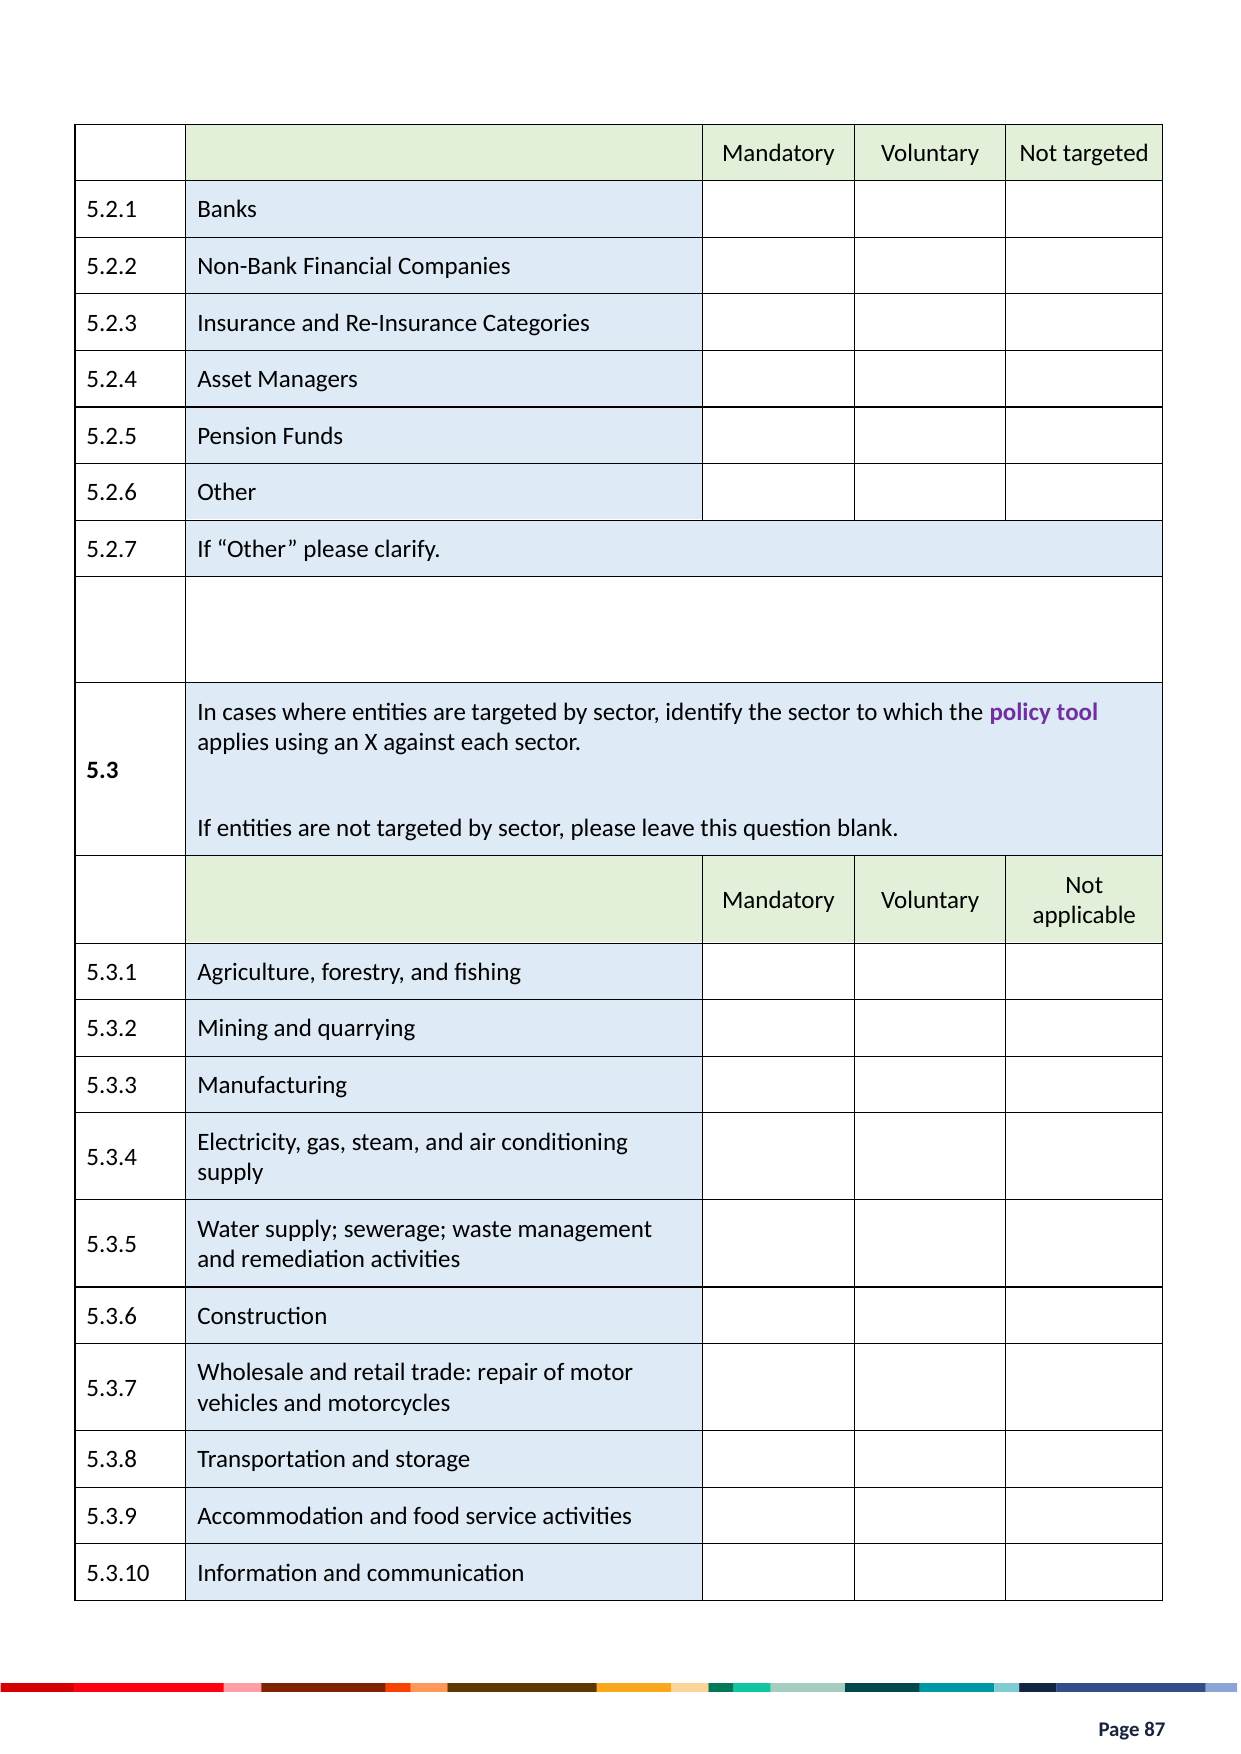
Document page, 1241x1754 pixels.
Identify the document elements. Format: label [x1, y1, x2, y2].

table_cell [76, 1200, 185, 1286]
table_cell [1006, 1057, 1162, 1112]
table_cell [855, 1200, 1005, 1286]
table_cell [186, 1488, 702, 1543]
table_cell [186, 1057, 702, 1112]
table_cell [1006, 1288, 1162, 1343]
picture [0, 1683, 1236, 1692]
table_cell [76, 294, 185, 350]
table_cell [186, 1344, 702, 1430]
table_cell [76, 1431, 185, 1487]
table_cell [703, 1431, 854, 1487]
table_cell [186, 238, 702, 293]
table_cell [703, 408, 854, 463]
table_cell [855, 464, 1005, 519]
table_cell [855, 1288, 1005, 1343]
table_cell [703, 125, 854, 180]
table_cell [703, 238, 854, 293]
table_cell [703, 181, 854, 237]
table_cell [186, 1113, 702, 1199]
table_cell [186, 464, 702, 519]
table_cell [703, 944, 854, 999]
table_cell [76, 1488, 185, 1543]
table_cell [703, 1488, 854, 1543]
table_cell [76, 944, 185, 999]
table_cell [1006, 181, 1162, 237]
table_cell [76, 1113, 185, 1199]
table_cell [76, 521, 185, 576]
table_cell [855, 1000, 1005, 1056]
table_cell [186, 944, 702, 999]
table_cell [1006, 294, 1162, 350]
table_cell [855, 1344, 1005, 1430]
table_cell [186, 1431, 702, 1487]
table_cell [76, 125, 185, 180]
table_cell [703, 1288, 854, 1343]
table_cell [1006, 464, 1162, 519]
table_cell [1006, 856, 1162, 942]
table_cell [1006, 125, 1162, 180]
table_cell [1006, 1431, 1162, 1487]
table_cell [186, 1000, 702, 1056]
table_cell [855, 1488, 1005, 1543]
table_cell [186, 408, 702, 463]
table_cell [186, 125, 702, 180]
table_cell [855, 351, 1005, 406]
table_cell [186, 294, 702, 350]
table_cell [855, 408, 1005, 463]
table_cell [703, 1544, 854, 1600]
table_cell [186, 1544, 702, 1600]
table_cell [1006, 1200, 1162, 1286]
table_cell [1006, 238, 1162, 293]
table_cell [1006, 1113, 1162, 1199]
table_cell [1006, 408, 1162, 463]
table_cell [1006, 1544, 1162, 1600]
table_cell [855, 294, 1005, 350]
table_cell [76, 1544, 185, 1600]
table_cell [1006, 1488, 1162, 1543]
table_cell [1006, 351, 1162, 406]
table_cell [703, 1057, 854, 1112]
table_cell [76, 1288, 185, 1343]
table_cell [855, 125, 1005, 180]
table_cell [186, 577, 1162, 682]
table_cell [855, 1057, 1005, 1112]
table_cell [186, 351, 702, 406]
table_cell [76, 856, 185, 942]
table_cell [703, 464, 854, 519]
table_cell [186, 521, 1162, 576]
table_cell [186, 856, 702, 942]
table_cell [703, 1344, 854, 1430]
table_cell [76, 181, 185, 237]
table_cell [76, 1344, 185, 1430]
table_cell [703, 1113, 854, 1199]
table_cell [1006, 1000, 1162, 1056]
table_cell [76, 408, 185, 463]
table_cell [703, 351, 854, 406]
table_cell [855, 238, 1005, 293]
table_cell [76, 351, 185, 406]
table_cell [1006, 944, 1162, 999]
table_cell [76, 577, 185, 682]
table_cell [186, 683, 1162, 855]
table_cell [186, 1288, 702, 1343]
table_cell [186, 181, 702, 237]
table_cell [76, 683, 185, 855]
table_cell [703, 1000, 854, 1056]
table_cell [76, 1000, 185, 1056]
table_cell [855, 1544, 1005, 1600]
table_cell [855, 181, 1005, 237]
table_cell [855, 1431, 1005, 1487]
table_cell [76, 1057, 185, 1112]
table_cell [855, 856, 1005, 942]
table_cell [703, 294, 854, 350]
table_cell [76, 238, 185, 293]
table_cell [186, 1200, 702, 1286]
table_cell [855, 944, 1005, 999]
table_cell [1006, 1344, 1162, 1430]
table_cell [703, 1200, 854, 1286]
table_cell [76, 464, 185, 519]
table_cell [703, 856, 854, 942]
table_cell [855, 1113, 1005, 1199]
